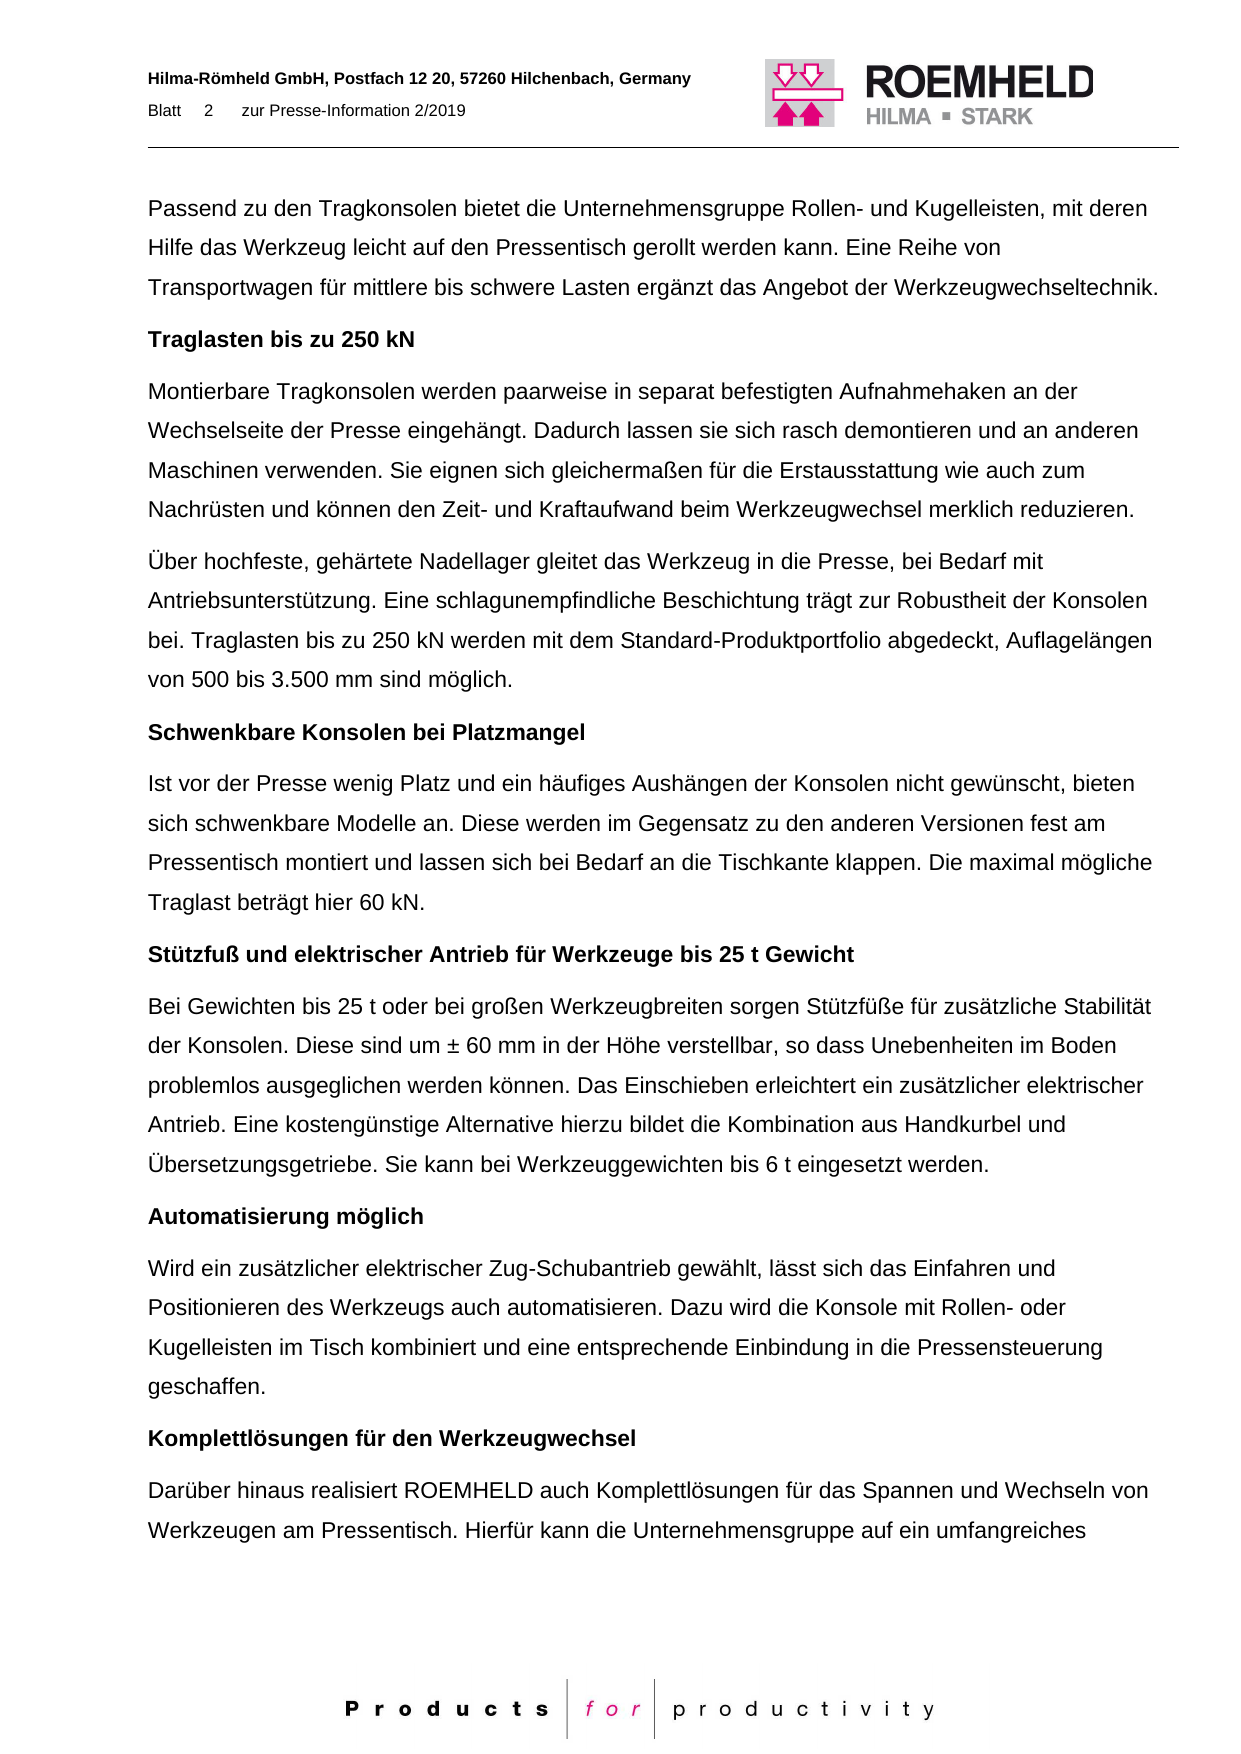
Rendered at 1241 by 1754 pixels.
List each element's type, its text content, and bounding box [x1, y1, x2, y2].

text Schwenkbare Konsolen bei Platzmangel [148, 718, 1162, 745]
text Montierbare Tragkonsolen werden paarweise in separat befestigten Aufnahmehaken an der Wechselseite der Presse eingehängt. Dadurch lassen sie sich rasch demontieren und an anderen Maschinen verwenden. Sie eignen sich gleichermaßen für die Erstausstattung wie auch zum Nachrüsten und können den Zeit- und Kraftaufwand beim Werkzeugwechsel merklich reduzieren. [148, 378, 1162, 522]
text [148, 1477, 1162, 1543]
text Traglasten bis zu 250 kN [148, 326, 1162, 352]
text Komplettlösungen für den Werkzeugwechsel [148, 1425, 1162, 1451]
text Automatisierung möglich [148, 1203, 1162, 1229]
text Passend zu den Tragkonsolen bietet die Unternehmensgruppe Rollen- und Kugelleisten, mit deren Hilfe das Werkzeug leicht auf den Pressentisch gerollt werden kann. Eine Reihe von Transportwagen für mittlere bis schwere Lasten ergänzt das Angebot der Werkzeugwechseltechnik. [148, 195, 1162, 300]
text Bei Gewichten bis 25 t oder bei großen Werkzeugbreiten sorgen Stützfüße für zusätzliche Stabilität der Konsolen. Diese sind um ± 60 mm in der Höhe verstellbar, so dass Unebenheiten im Boden problemlos ausgeglichen werden können. Das Einschieben erleichtert ein zusätzlicher elektrischer Antrieb. Eine kostengünstige Alternative hierzu bildet die Kombination aus Handkurbel und Übersetzungsgetriebe. Sie kann bei Werkzeuggewichten bis 6 t eingesetzt werden. [148, 993, 1162, 1177]
text Wird ein zusätzlicher elektrischer Zug-Schubantrieb gewählt, lässt sich das Einfahren und Positionieren des Werkzeugs auch automatisieren. Dazu wird die Konsole mit Rollen- oder Kugelleisten im Tisch kombiniert und eine entsprechende Einbindung in die Pressensteuerung geschaffen. [148, 1255, 1162, 1399]
text Über hochfeste, gehärtete Nadellager gleitet das Werkzeug in die Presse, bei Bedarf mit Antriebsunterstützung. Eine schlagunempfindliche Beschichtung trägt zur Robustheit der Konsolen bei. Traglasten bis zu 250 kN werden mit dem Standard-Produktportfolio abgedeckt, Auflagelängen von 500 bis 3.500 mm sind möglich. [148, 548, 1162, 693]
text Stützfuß und elektrischer Antrieb für Werkzeuge bis 25 t Gewicht [148, 941, 1162, 967]
text Ist vor der Presse wenig Platz und ein häufiges Aushängen der Konsolen nicht gewünscht, bieten sich schwenkbare Modelle an. Diese werden im Gegensatz zu den anderen Versionen fest am Pressentisch montiert und lassen sich bei Bedarf an die Tischkante klappen. Die maximal mögliche Traglast beträgt hier 60 kN. [148, 770, 1162, 915]
picture [763, 59, 1093, 126]
picture [299, 1663, 990, 1749]
